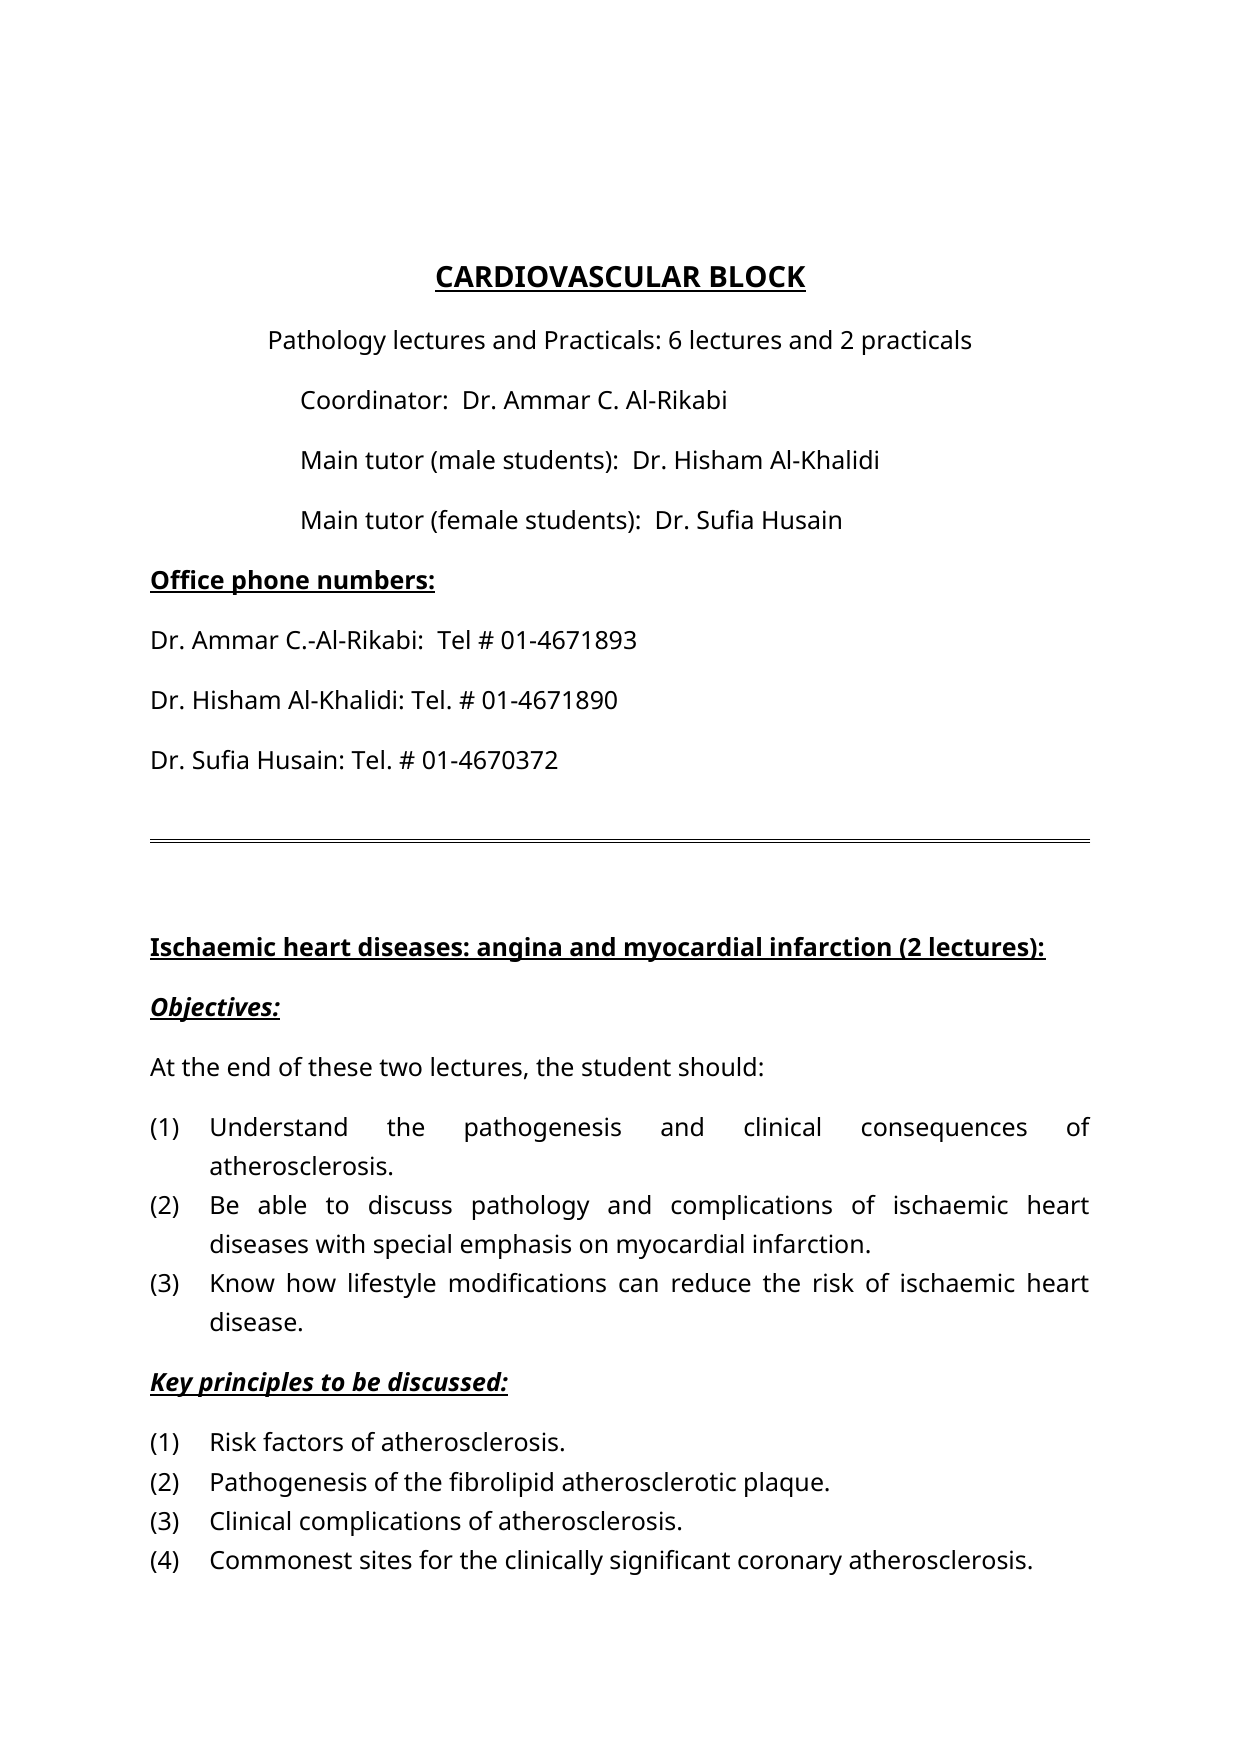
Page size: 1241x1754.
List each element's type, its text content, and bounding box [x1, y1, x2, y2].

text Coordinator: Dr. Ammar C. Al-Rikabi [225, 382, 1090, 417]
text Key principles to be discussed: [150, 1365, 1090, 1399]
text Dr. Sufia Husain: Tel. # 01-4670372 [150, 742, 1090, 777]
list Know how lifestyle modifications can reduce the risk of ischaemic heart disease. [150, 1266, 1090, 1339]
list Understand the pathogenesis and clinical consequences of atherosclerosis. [150, 1109, 1090, 1182]
text Office phone numbers: [150, 562, 1090, 597]
list Pathogenesis of the fibrolipid atherosclerotic plaque. [150, 1464, 1090, 1498]
text Ischaemic heart diseases: angina and myocardial infarction (2 lectures): [150, 929, 1090, 963]
list Risk factors of atherosclerosis. [150, 1425, 1090, 1459]
text CARDIOVASCULAR BLOCK [150, 256, 1090, 296]
text Main tutor (male students): Dr. Hisham Al-Khalidi [225, 442, 1090, 477]
list Be able to discuss pathology and complications of ischaemic heart diseases with special emphasis on myocardial infarction. [150, 1188, 1090, 1261]
list Clinical complications of atherosclerosis. [150, 1503, 1090, 1537]
text Dr. Hisham Al-Khalidi: Tel. # 01-4671890 [150, 682, 1090, 717]
text Objectives: [150, 989, 1090, 1023]
text At the end of these two lectures, the student should: [150, 1049, 1090, 1083]
text Pathology lectures and Practicals: 6 lectures and 2 practicals [150, 322, 1090, 357]
text Main tutor (female students): Dr. Sufia Husain [225, 502, 1090, 537]
list Commonest sites for the clinically significant coronary atherosclerosis. [150, 1543, 1090, 1577]
text Dr. Ammar C.-Al-Rikabi: Tel # 01-4671893 [150, 622, 1090, 657]
